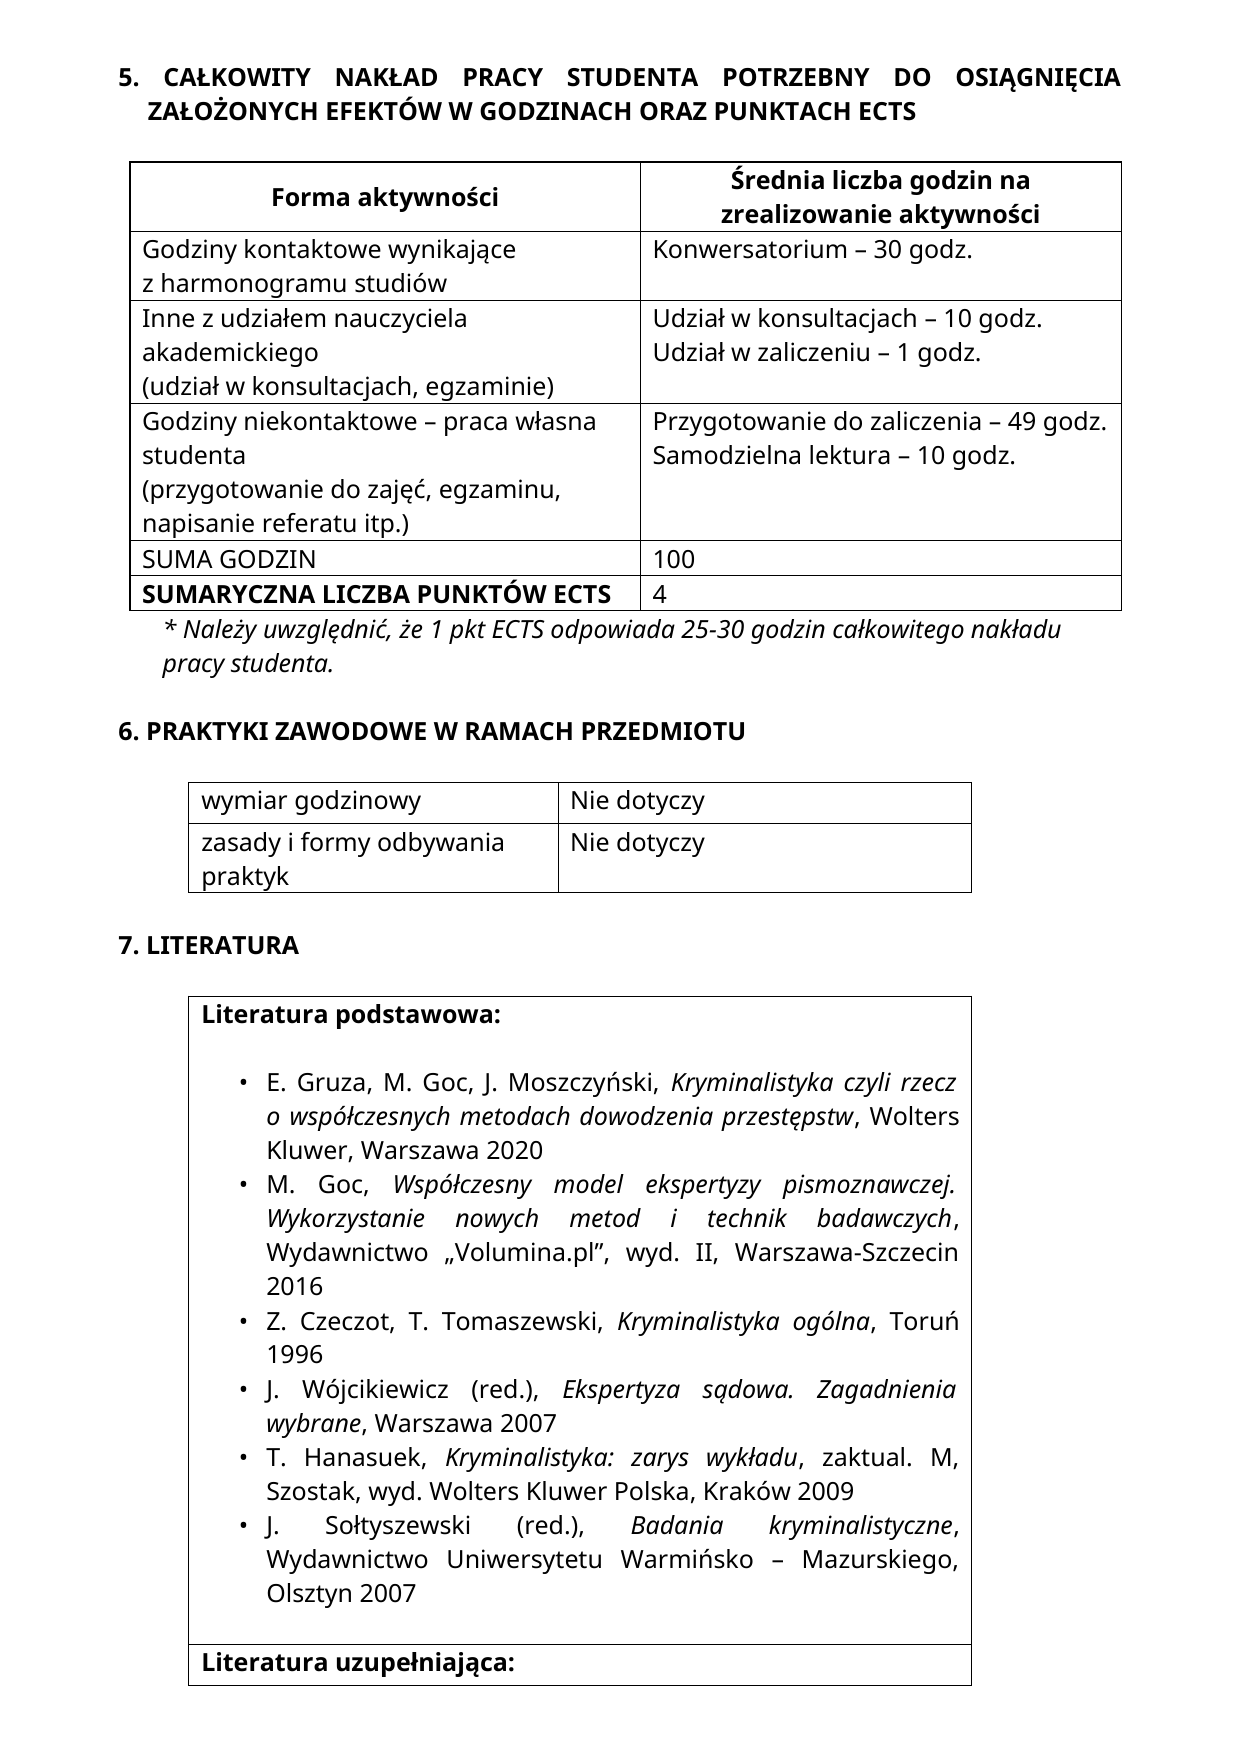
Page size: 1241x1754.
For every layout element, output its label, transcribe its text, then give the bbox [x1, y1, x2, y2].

table_header Literatura podstawowa: E. Gruza, M. Goc, J. Moszczyński, Kryminalistyka czyli rzecz o współczesnych metodach dowodzenia przestępstw, Wolters Kluwer, Warszawa 2020 M. Goc, Współczesny model ekspertyzy pismoznawczej. Wykorzystanie nowych metod i technik badawczych, Wydawnictwo „Volumina.pl”, wyd. II, Warszawa-Szczecin 2016 Z. Czeczot, T. Tomaszewski, Kryminalistyka ogólna, Toruń 1996 J. Wójcikiewicz (red.), Ekspertyza sądowa. Zagadnienia wybrane, Warszawa 2007 T. Hanasuek, Kryminalistyka: zarys wykładu, zaktual. M, Szostak, wyd. Wolters Kluwer Polska, Kraków 2009 J. Sołtyszewski (red.), Badania kryminalistyczne, Wydawnictwo Uniwersytetu Warmińsko – Mazurskiego, Olsztyn 2007 [189, 997, 971, 1644]
text 6. PRAKTYKI ZAWODOWE W RAMACH PRZEDMIOTU [118, 714, 1122, 748]
table_cell Godziny niekontaktowe – praca własna studenta (przygotowanie do zajęć, egzaminu, napisanie referatu itp.) [131, 404, 640, 540]
table_header wymiar godzinowy [189, 783, 558, 823]
text * Należy uwzględnić, że 1 pkt ECTS odpowiada 25-30 godzin całkowitego nakładu pracy studenta. [162, 611, 1122, 679]
table_cell Udział w konsultacjach – 10 godz. Udział w zaliczeniu – 1 godz. [641, 301, 1121, 403]
table_cell SUMARYCZNA LICZBA PUNKTÓW ECTS [131, 576, 640, 610]
text 7. LITERATURA [118, 927, 1122, 961]
table_header Nie dotyczy [559, 783, 971, 823]
text 5. CAŁKOWITY NAKŁAD PRACY STUDENTA POTRZEBNY DO OSIĄGNIĘCIA ZAŁOŻONYCH EFEKTÓW W GODZINACH ORAZ PUNKTACH ECTS [118, 59, 1122, 127]
table_cell Konwersatorium – 30 godz. [641, 232, 1121, 300]
table_header Forma aktywności [131, 163, 640, 231]
table_cell Nie dotyczy [559, 824, 971, 892]
table_cell Inne z udziałem nauczyciela akademickiego (udział w konsultacjach, egzaminie) [131, 301, 640, 403]
table_cell zasady i formy odbywania praktyk [189, 824, 558, 892]
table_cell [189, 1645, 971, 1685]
table_cell SUMA GODZIN [131, 541, 640, 575]
table_cell 4 [641, 576, 1121, 610]
table_cell 100 [641, 541, 1121, 575]
table_cell Godziny kontaktowe wynikające z harmonogramu studiów [131, 232, 640, 300]
table_cell Przygotowanie do zaliczenia – 49 godz. Samodzielna lektura – 10 godz. [641, 404, 1121, 540]
table_header Średnia liczba godzin na zrealizowanie aktywności [641, 163, 1121, 231]
